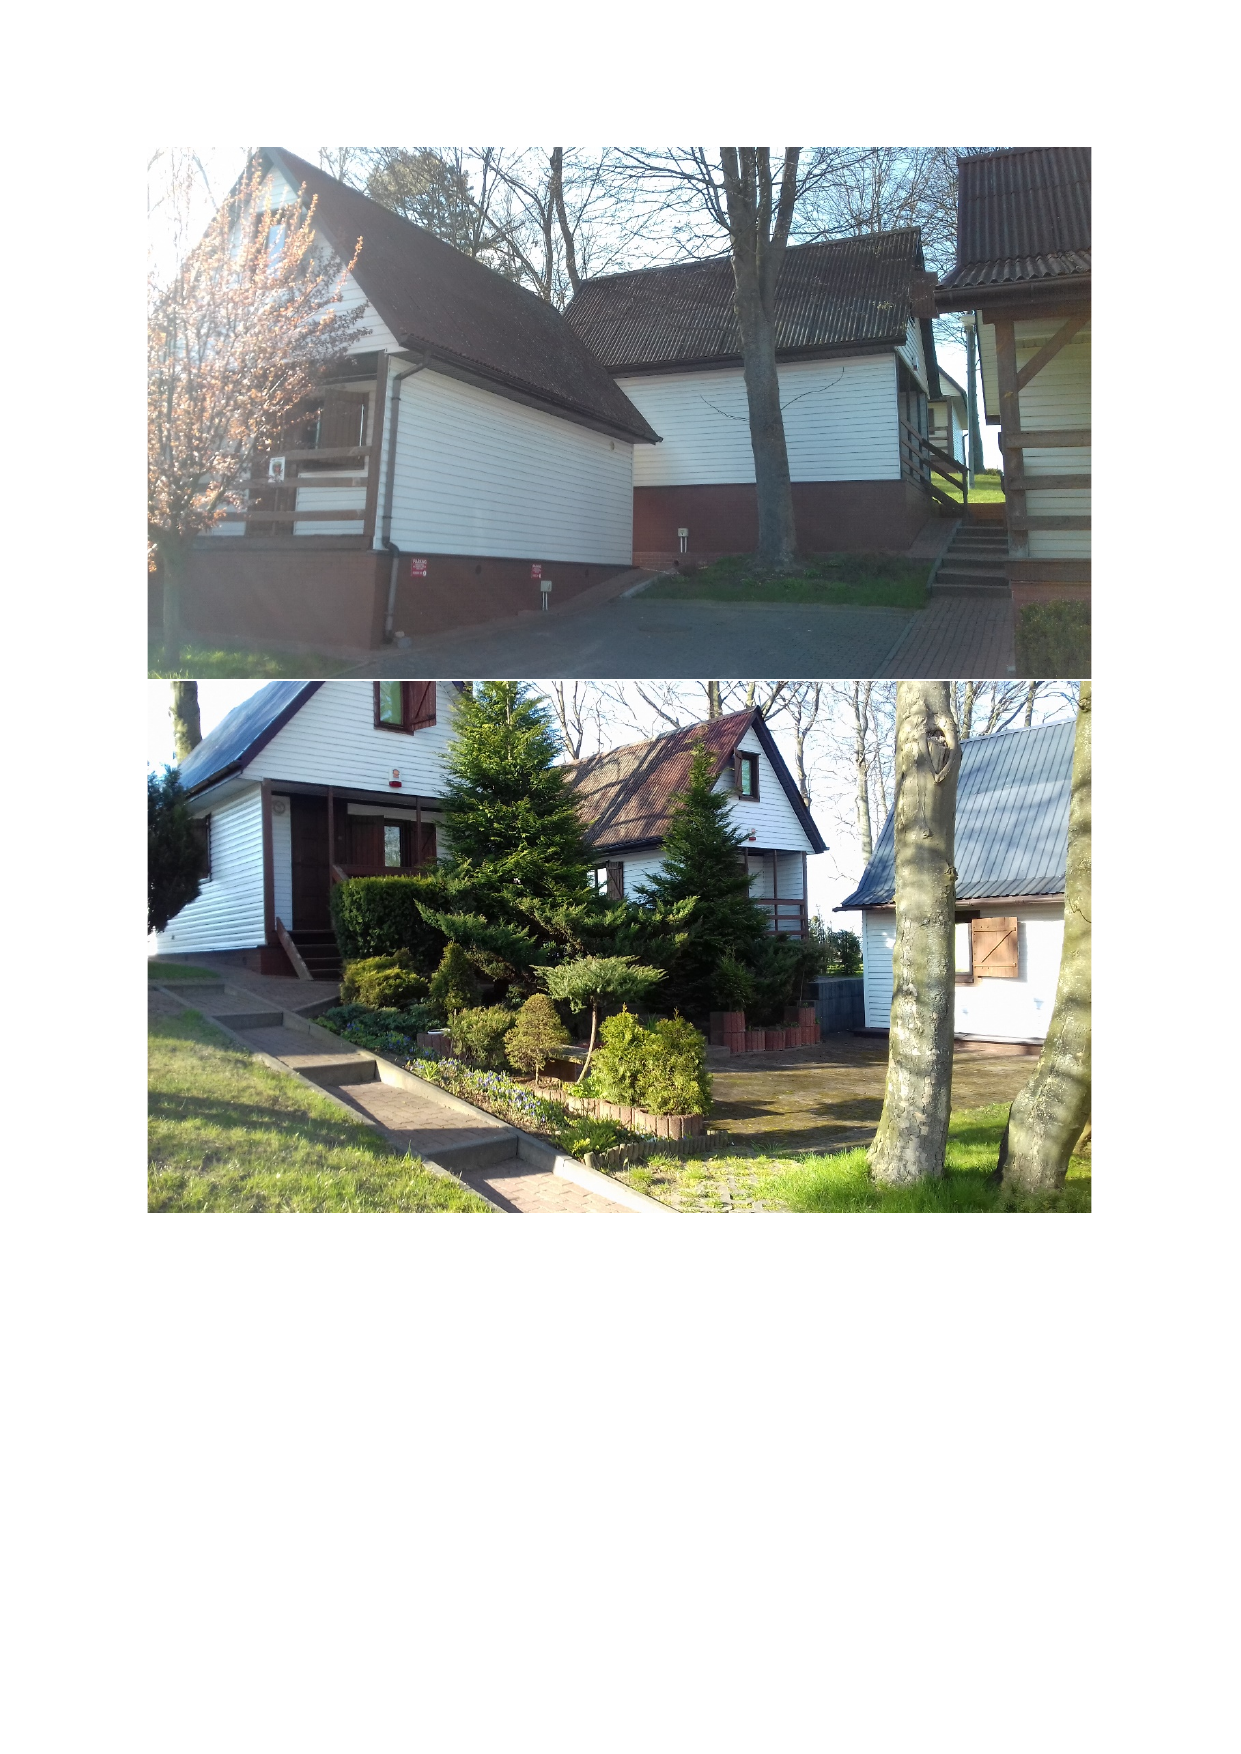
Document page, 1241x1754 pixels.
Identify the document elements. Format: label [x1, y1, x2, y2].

picture [147, 147, 1092, 679]
picture [147, 681, 1092, 1213]
